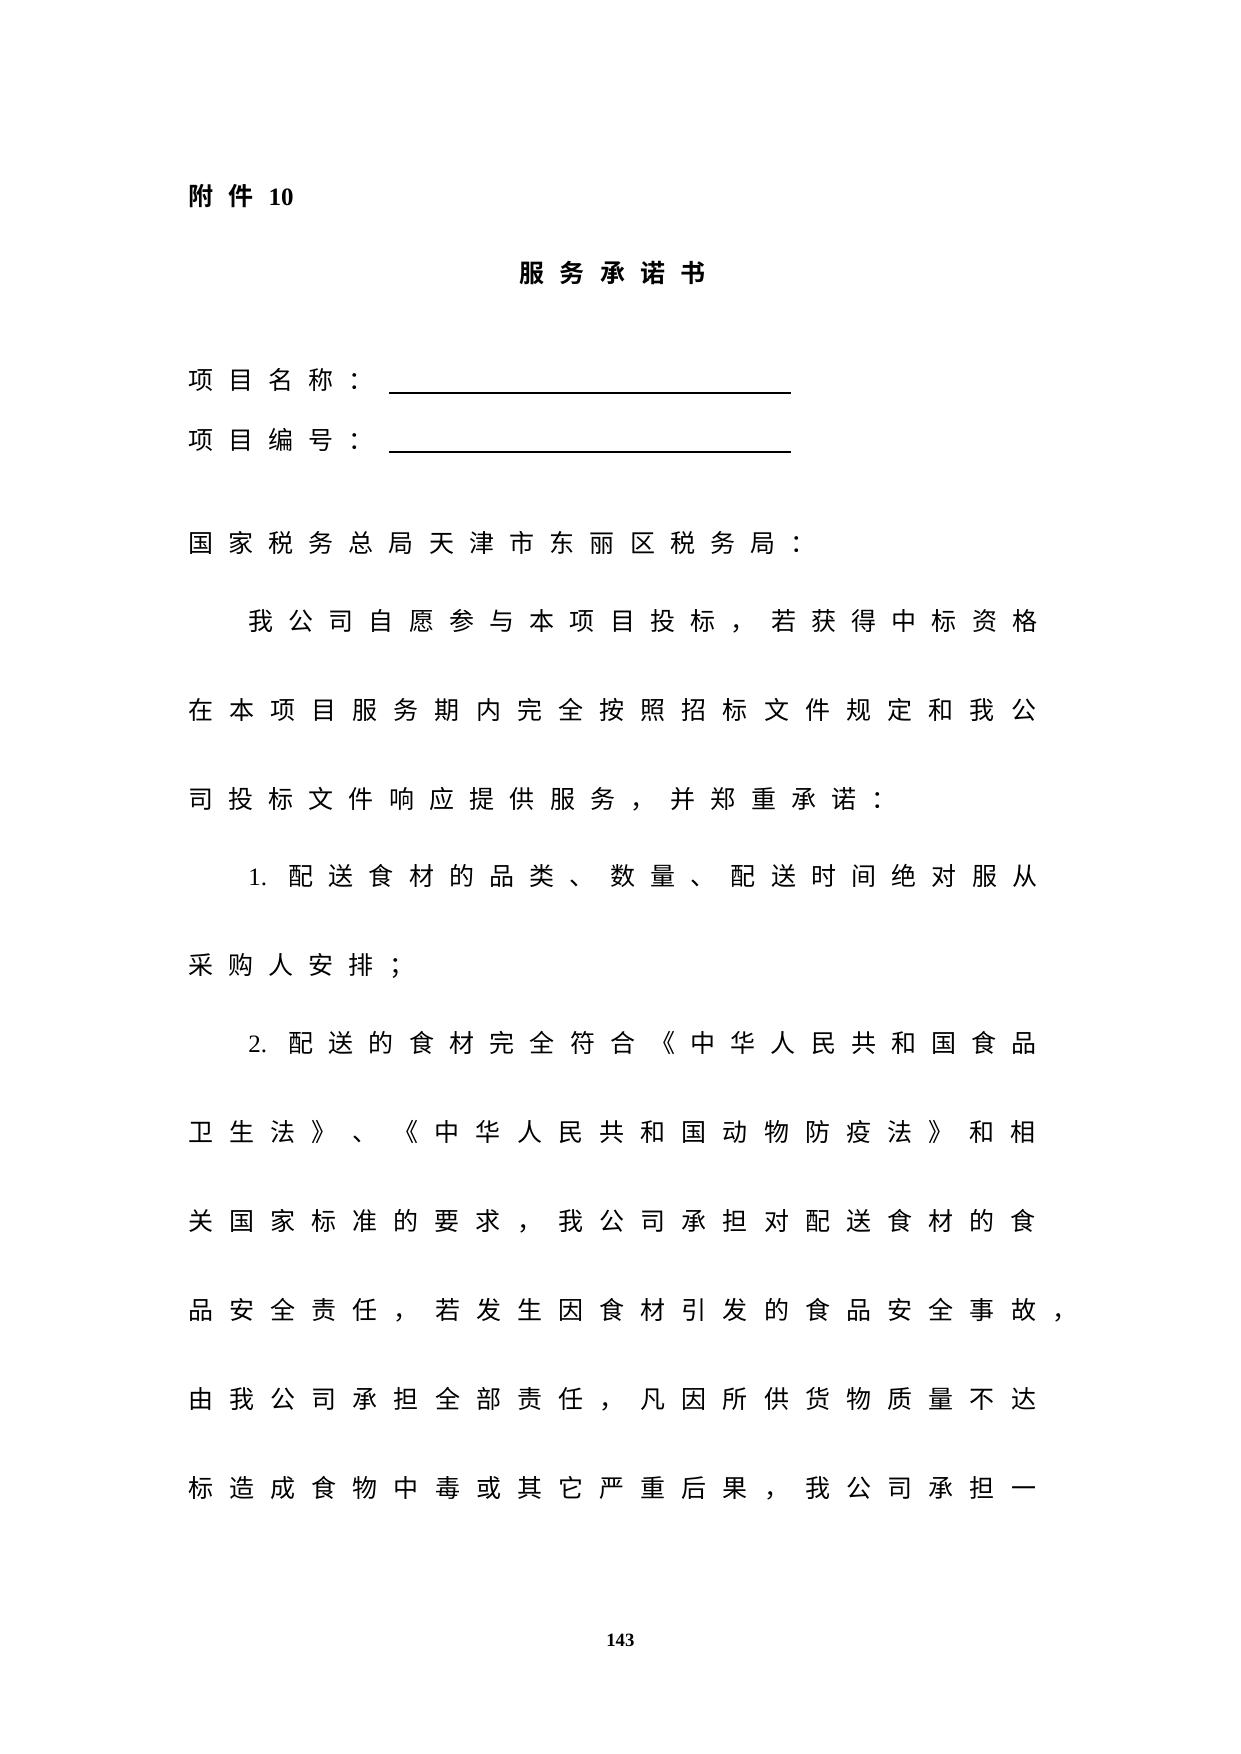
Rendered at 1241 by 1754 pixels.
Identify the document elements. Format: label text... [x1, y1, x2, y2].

text 服务承诺书 [188, 242, 1052, 301]
text 项目名称： [188, 349, 1052, 408]
text 项目编号： [188, 408, 1052, 468]
text 1. 配送食材的品类、数量、配送时间绝对服从采购人安排； [188, 845, 1052, 993]
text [188, 1012, 1052, 1516]
text 附件10 [188, 164, 1052, 224]
text 国家税务总局天津市东丽区税务局： [188, 512, 1052, 571]
text 我公司自愿参与本项目投标，若获得中标资格，在本项目服务期内完全按照招标文件规定和我公司投标文件响应提供服务，并郑重承诺： [188, 589, 1052, 827]
